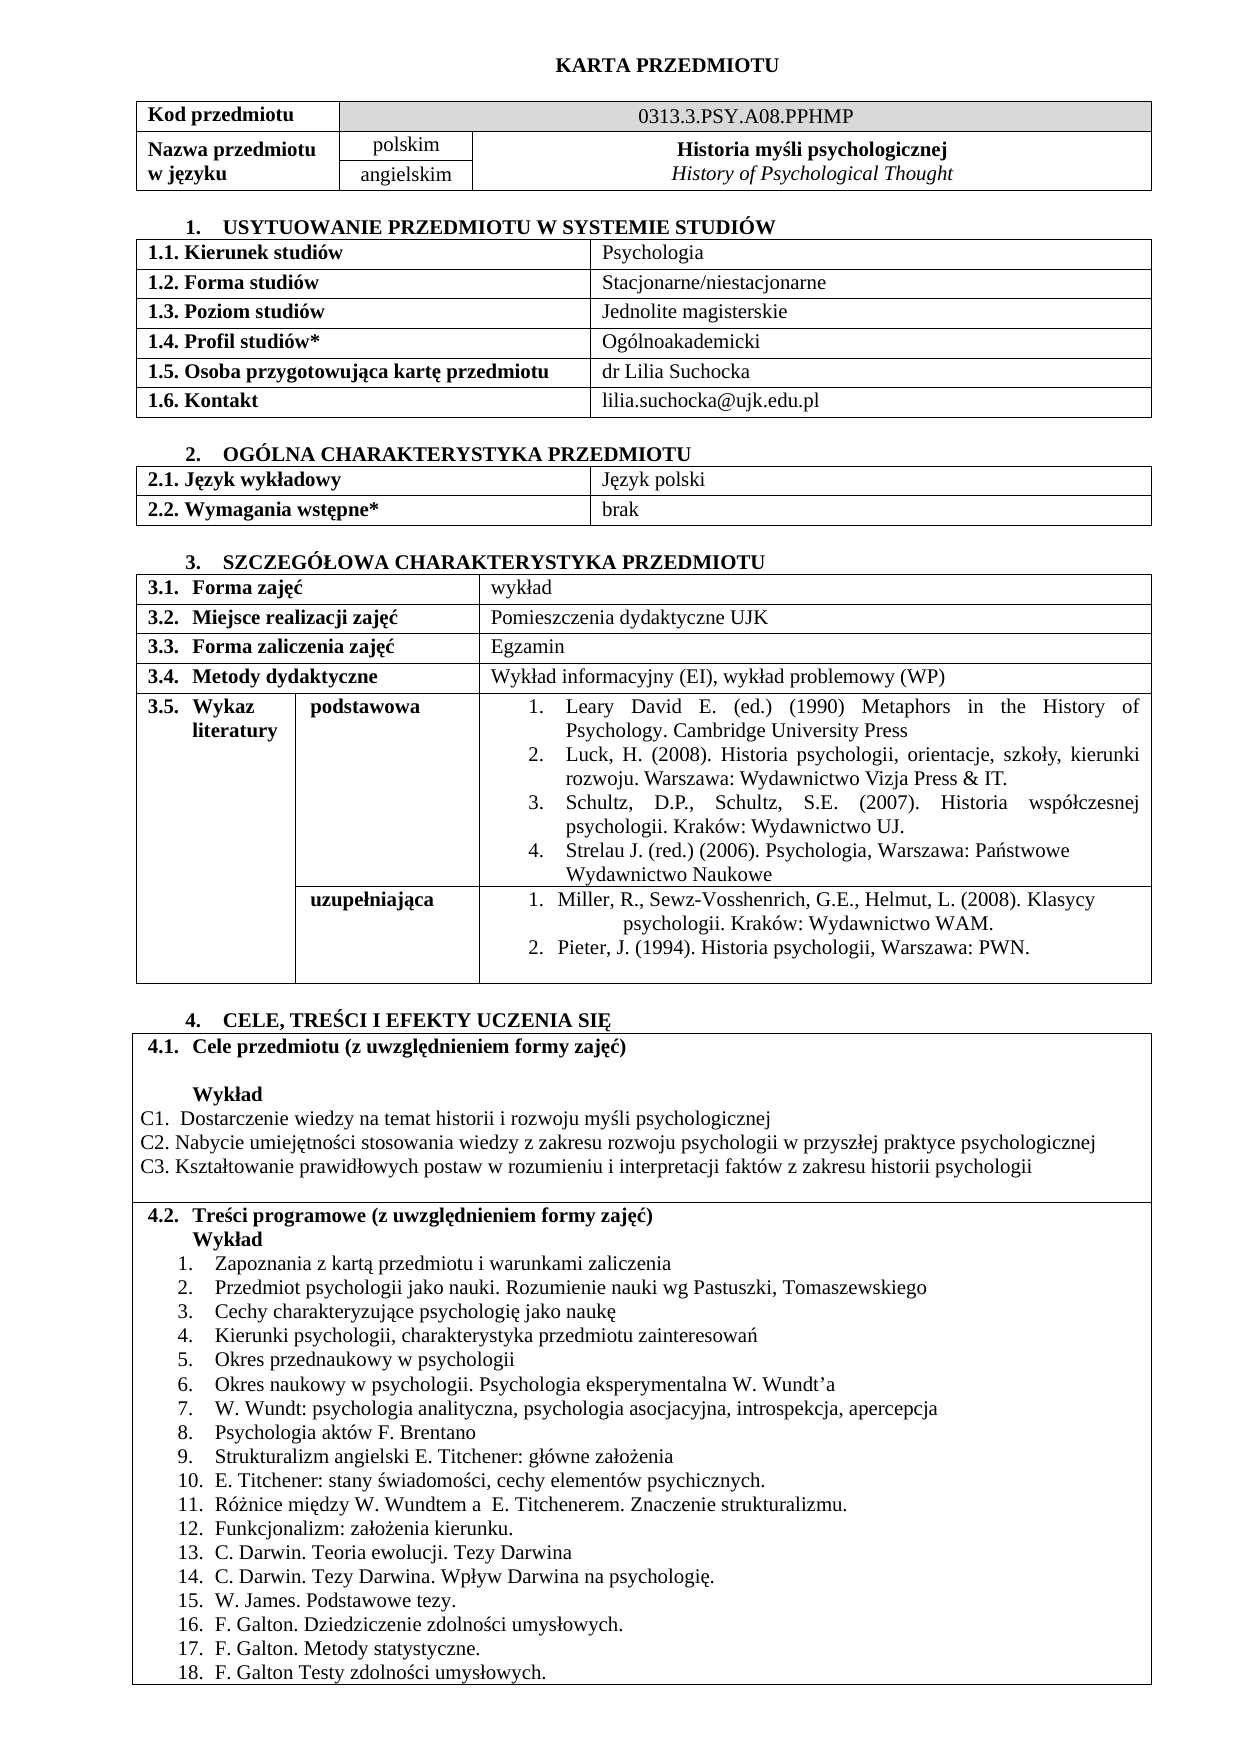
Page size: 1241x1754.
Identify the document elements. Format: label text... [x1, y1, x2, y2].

table_cell 1.4. Profil studiów* [137, 329, 590, 357]
table_header Forma zajęć [137, 575, 479, 604]
table_header 1.1. Kierunek studiów [137, 240, 590, 269]
list OGÓLNA CHARAKTERYSTYKA PRZEDMIOTU [185, 442, 1187, 466]
table_header Cele przedmiotu (z uwzględnieniem formy zajęć) Wykład C1. Dostarczenie wiedzy na temat historii i rozwoju myśli psychologicznej C2. Nabycie umiejętności stosowania wiedzy z zakresu rozwoju psychologii w przyszłej praktyce psychologicznej C3. Kształtowanie prawidłowych postaw w rozumieniu i interpretacji faktów z zakresu historii psychologii [133, 1034, 1151, 1202]
table_cell Nazwa przedmiotu w języku [137, 132, 339, 190]
table_cell 1.2. Forma studiów [137, 270, 590, 298]
table_header wykład [480, 575, 1151, 604]
list USYTUOWANIE PRZEDMIOTU W SYSTEMIE STUDIÓW [185, 215, 1187, 239]
table_header 2.1. Język wykładowy [137, 467, 590, 495]
table_header Język polski [591, 467, 1151, 495]
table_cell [133, 1203, 1151, 1684]
table_cell uzupełniająca [296, 887, 479, 983]
table_header Kod przedmiotu [137, 102, 339, 131]
table_cell Wykaz literatury [137, 694, 295, 983]
table_cell Leary David E. (ed.) (1990) Metaphors in the History of Psychology. Cambridge University Press Luck, H. (2008). Historia psychologii, orientacje, szkoły, kierunki rozwoju. Warszawa: Wydawnictwo Vizja Press & IT. Schultz, D.P., Schultz, S.E. (2007). Historia współczesnej psychologii. Kraków: Wydawnictwo UJ. Strelau J. (red.) (2006). Psychologia, Warszawa: Państwowe Wydawnictwo Naukowe [480, 694, 1151, 886]
table_cell Ogólnoakademicki [591, 329, 1151, 357]
table_cell podstawowa [296, 694, 479, 886]
table_cell lilia.suchocka@ujk.edu.pl [591, 388, 1151, 417]
table_cell angielskim [340, 161, 472, 190]
list CELE, TREŚCI I EFEKTY UCZENIA SIĘ [185, 1008, 1187, 1032]
table_cell Stacjonarne/niestacjonarne [591, 270, 1151, 298]
table_cell Egzamin [480, 634, 1151, 663]
table_cell 1.5. Osoba przygotowująca kartę przedmiotu [137, 359, 590, 387]
table_cell polskim [340, 132, 472, 160]
table_cell dr Lilia Suchocka [591, 359, 1151, 387]
table_cell 1.3. Poziom studiów [137, 299, 590, 328]
table_cell Metody dydaktyczne [137, 664, 479, 692]
table_cell Miller, R., Sewz-Vosshenrich, G.E., Helmut, L. (2008). Klasycy psychologii. Kraków: Wydawnictwo WAM. Pieter, J. (1994). Historia psychologii, Warszawa: PWN. [480, 887, 1151, 983]
text KARTA PRZEDMIOTU [148, 53, 1187, 77]
table_cell Miejsce realizacji zajęć [137, 605, 479, 633]
list SZCZEGÓŁOWA CHARAKTERYSTYKA PRZEDMIOTU [185, 550, 1187, 574]
table_cell brak [591, 496, 1151, 525]
table_header 0313.3.PSY.A08.PPHMP [340, 102, 1151, 131]
table_header Psychologia [591, 240, 1151, 269]
table_cell Jednolite magisterskie [591, 299, 1151, 328]
table_cell Wykład informacyjny (EI), wykład problemowy (WP) [480, 664, 1151, 692]
table_cell 2.2. Wymagania wstępne* [137, 496, 590, 525]
table_cell Pomieszczenia dydaktyczne UJK [480, 605, 1151, 633]
table_cell Historia myśli psychologicznej History of Psychological Thought [473, 132, 1151, 190]
table_cell 1.6. Kontakt [137, 388, 590, 417]
table_cell Forma zaliczenia zajęć [137, 634, 479, 663]
